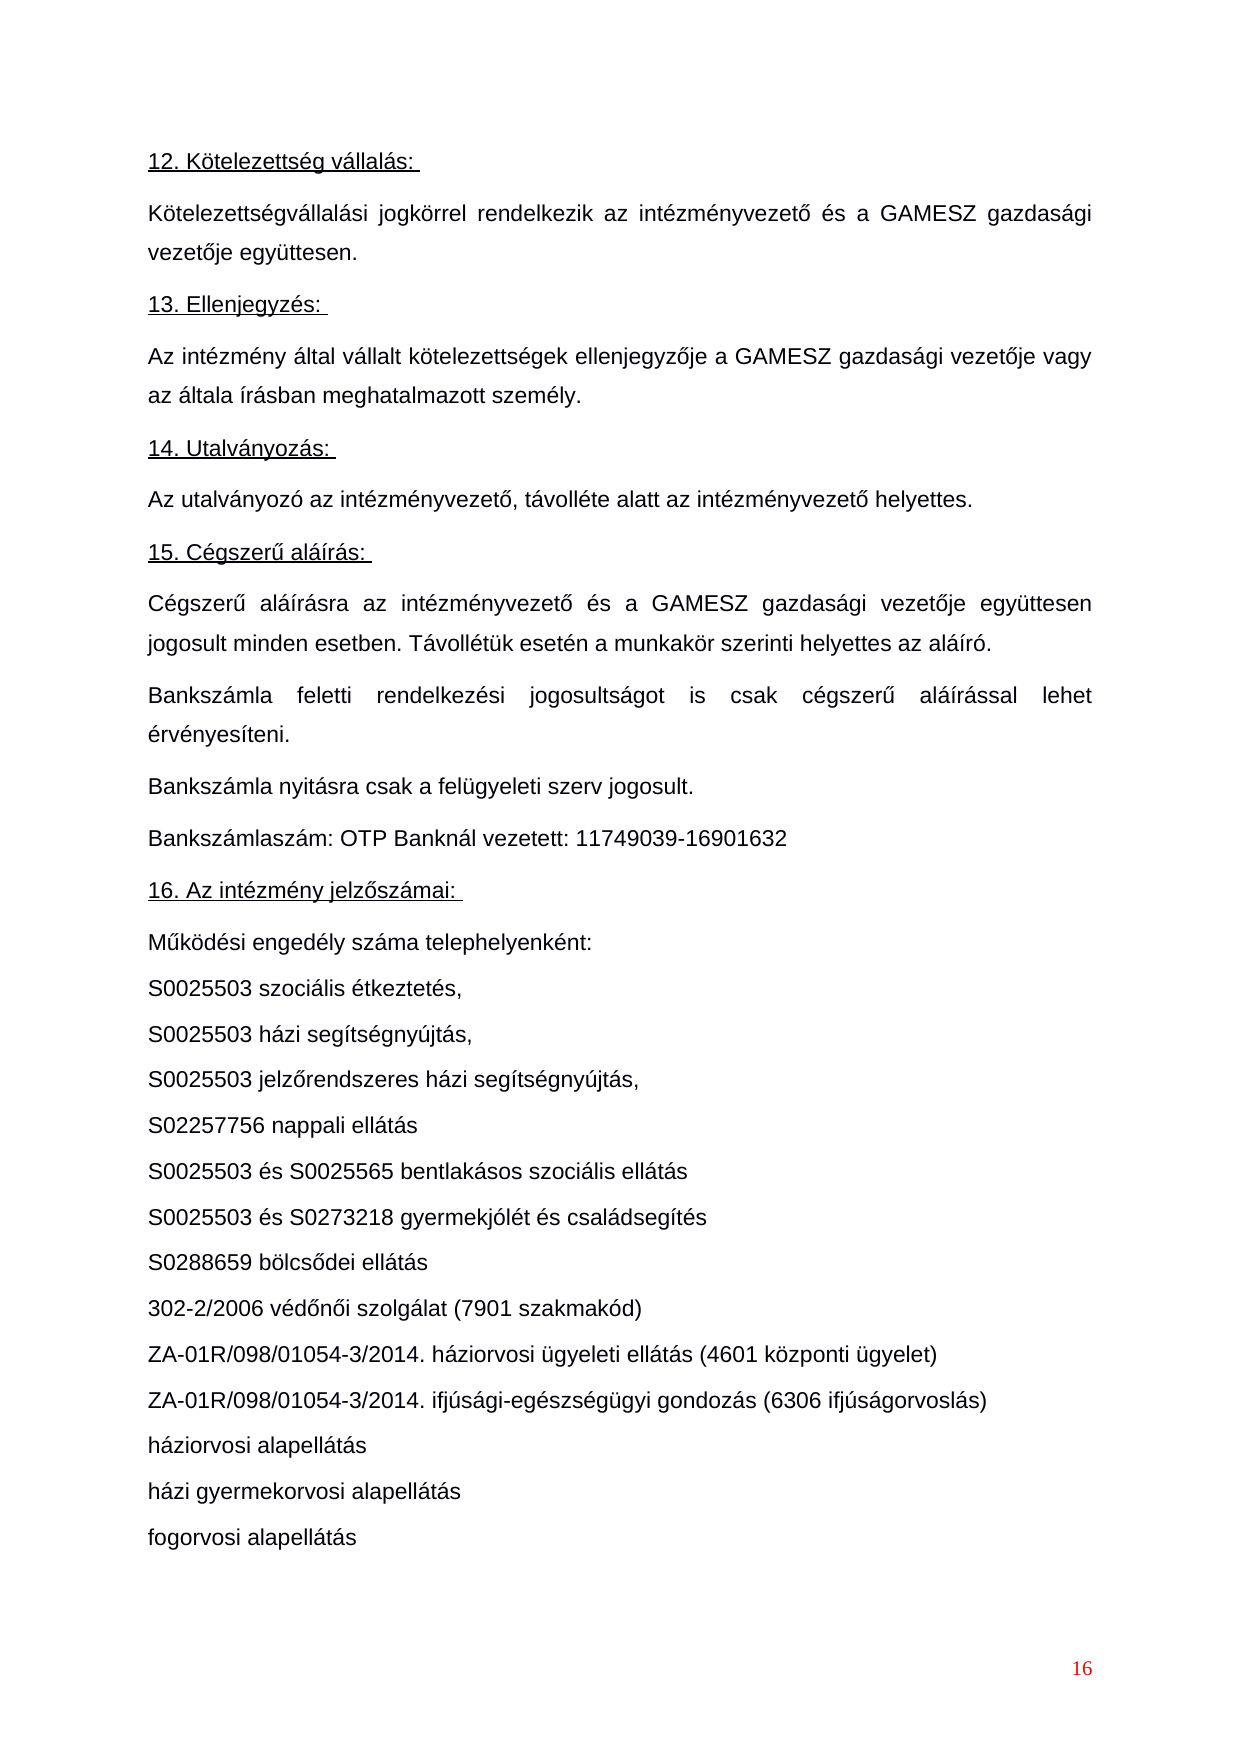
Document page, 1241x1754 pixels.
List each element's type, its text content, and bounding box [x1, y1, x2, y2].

text S02257756 nappali ellátás [148, 1112, 1093, 1138]
text házi gyermekorvosi alapellátás [148, 1478, 1093, 1504]
text Kötelezettségvállalási jogkörrel rendelkezik az intézményvezető és a GAMESZ gazdasági vezetője együttesen. [148, 199, 1093, 265]
text Bankszámla nyitásra csak a felügyeleti szerv jogosult. [148, 773, 1093, 800]
text S0025503 szociális étkeztetés, [148, 975, 1093, 1001]
text 12. Kötelezettség vállalás: [148, 148, 1093, 174]
text Bankszámla feletti rendelkezési jogosultságot is csak cégszerű aláírással lehet érvényesíteni. [148, 682, 1093, 748]
text S0025503 házi segítségnyújtás, [148, 1021, 1093, 1047]
text ZA-01R/098/01054-3/2014. háziorvosi ügyeleti ellátás (4601 központi ügyelet) [148, 1341, 1093, 1367]
text Az utalványozó az intézményvezető, távolléte alatt az intézményvezető helyettes. [148, 486, 1093, 513]
text 16. Az intézmény jelzőszámai: [148, 877, 1093, 904]
text fogorvosi alapellátás [148, 1524, 1093, 1550]
text ZA-01R/098/01054-3/2014. ifjúsági-egészségügyi gondozás (6306 ifjúságorvoslás) [148, 1387, 1093, 1413]
text S0288659 bölcsődei ellátás [148, 1249, 1093, 1276]
text Az intézmény által vállalt kötelezettségek ellenjegyzője a GAMESZ gazdasági vezetője vagy az általa írásban meghatalmazott személy. [148, 343, 1093, 409]
text 302-2/2006 védőnői szolgálat (7901 szakmakód) [148, 1295, 1093, 1321]
text Cégszerű aláírásra az intézményvezető és a GAMESZ gazdasági vezetője együttesen jogosult minden esetben. Távollétük esetén a munkakör szerinti helyettes az aláíró. [148, 590, 1093, 656]
text S0025503 jelzőrendszeres házi segítségnyújtás, [148, 1066, 1093, 1093]
text Működési engedély száma telephelyenként: [148, 929, 1093, 956]
text 13. Ellenjegyzés: [148, 291, 1093, 317]
text S0025503 és S0025565 bentlakásos szociális ellátás [148, 1158, 1093, 1184]
text háziorvosi alapellátás [148, 1432, 1093, 1459]
text Bankszámlaszám: OTP Banknál vezetett: 11749039-16901632 [148, 825, 1093, 852]
text S0025503 és S0273218 gyermekjólét és családsegítés [148, 1204, 1093, 1230]
text 14. Utalványozás: [148, 434, 1093, 461]
text 15. Cégszerű aláírás: [148, 538, 1093, 565]
